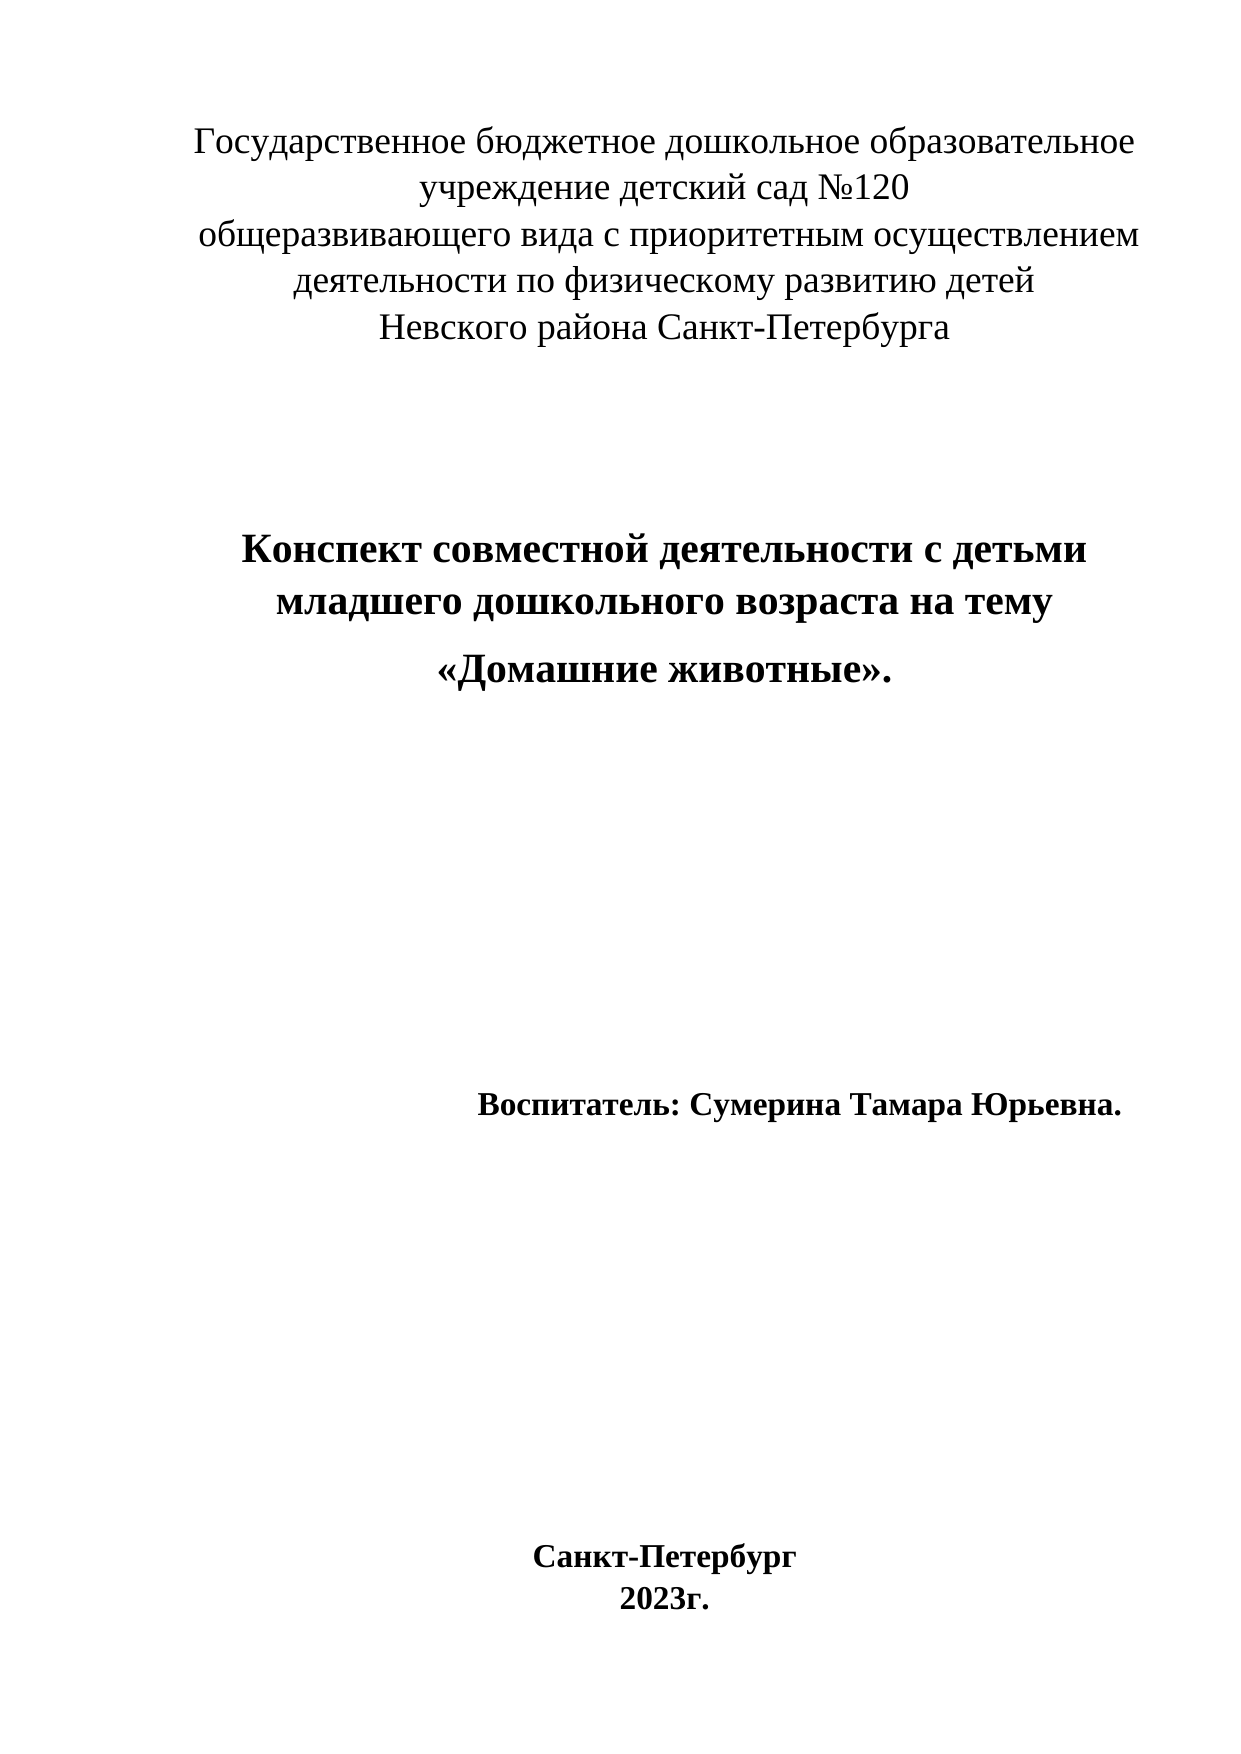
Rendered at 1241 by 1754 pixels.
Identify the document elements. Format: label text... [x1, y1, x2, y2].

text 2023г. [177, 1578, 1152, 1616]
text общеразвивающего вида с приоритетным осуществлением деятельности по физическому развитию детей [177, 211, 1152, 301]
text Воспитатель: Сумерина Тамара Юрьевна. [177, 1084, 1152, 1123]
text Конспект совместной деятельности с детьми младшего дошкольного возраста на тему [177, 524, 1152, 623]
text «Домашние животные». [177, 644, 1152, 692]
text Государственное бюджетное дошкольное образовательное учреждение детский сад №120 [177, 118, 1152, 208]
text Санкт-Петербург [177, 1537, 1152, 1575]
text Невского района Санкт-Петербурга [177, 304, 1152, 347]
